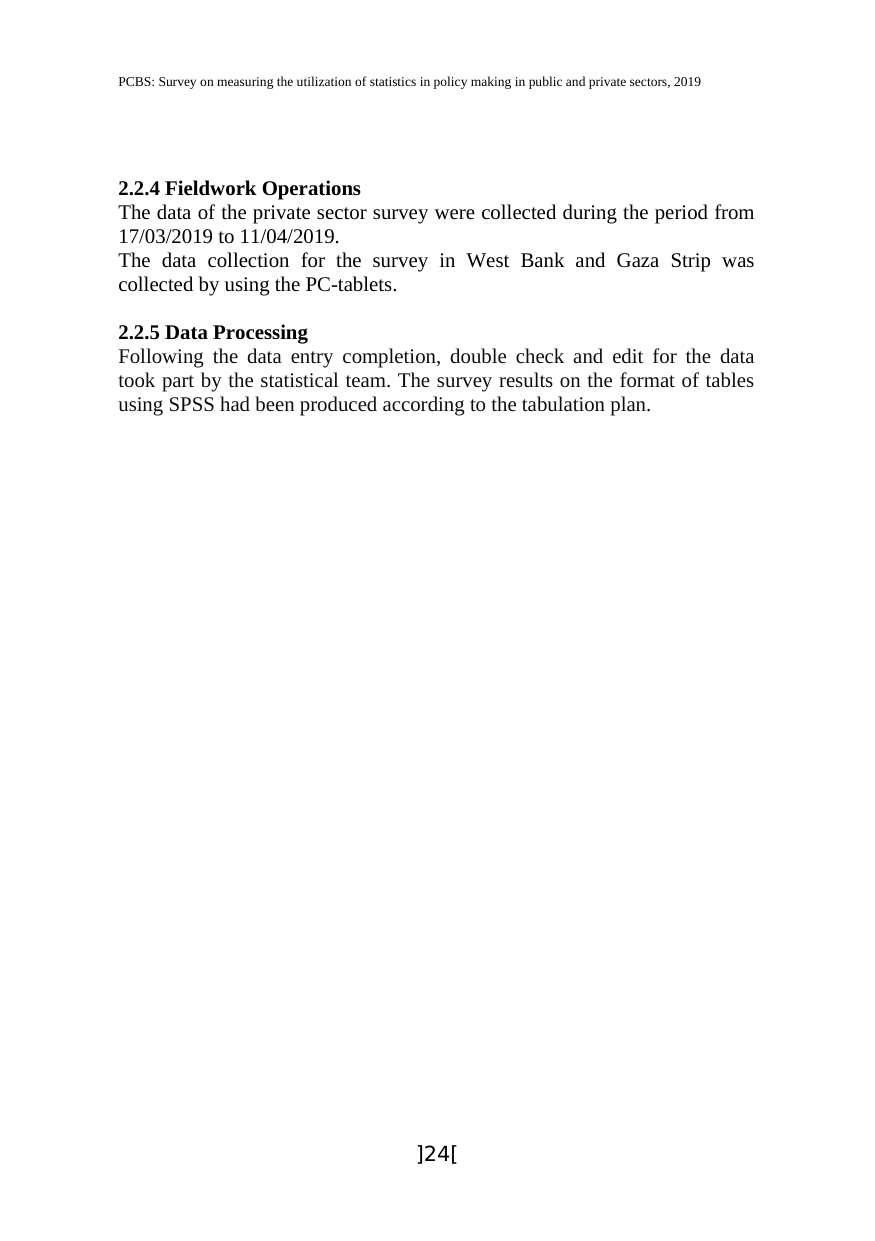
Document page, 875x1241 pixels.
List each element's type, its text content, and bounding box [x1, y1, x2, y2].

list The data of the private sector survey were collected during the period from 17/03/2019 to 11/04/2019. [118, 200, 756, 248]
list The data collection for the survey in West Bank and Gaza Strip was collected by using the PC-tablets. [118, 248, 756, 296]
text 2.2.4 Fieldwork Operations [118, 176, 756, 200]
text Following the data entry completion, double check and edit for the data took part by the statistical team. The survey results on the format of tables using SPSS had been produced according to the tabulation plan. [118, 344, 756, 416]
text 2.2.5 Data Processing [118, 320, 756, 344]
